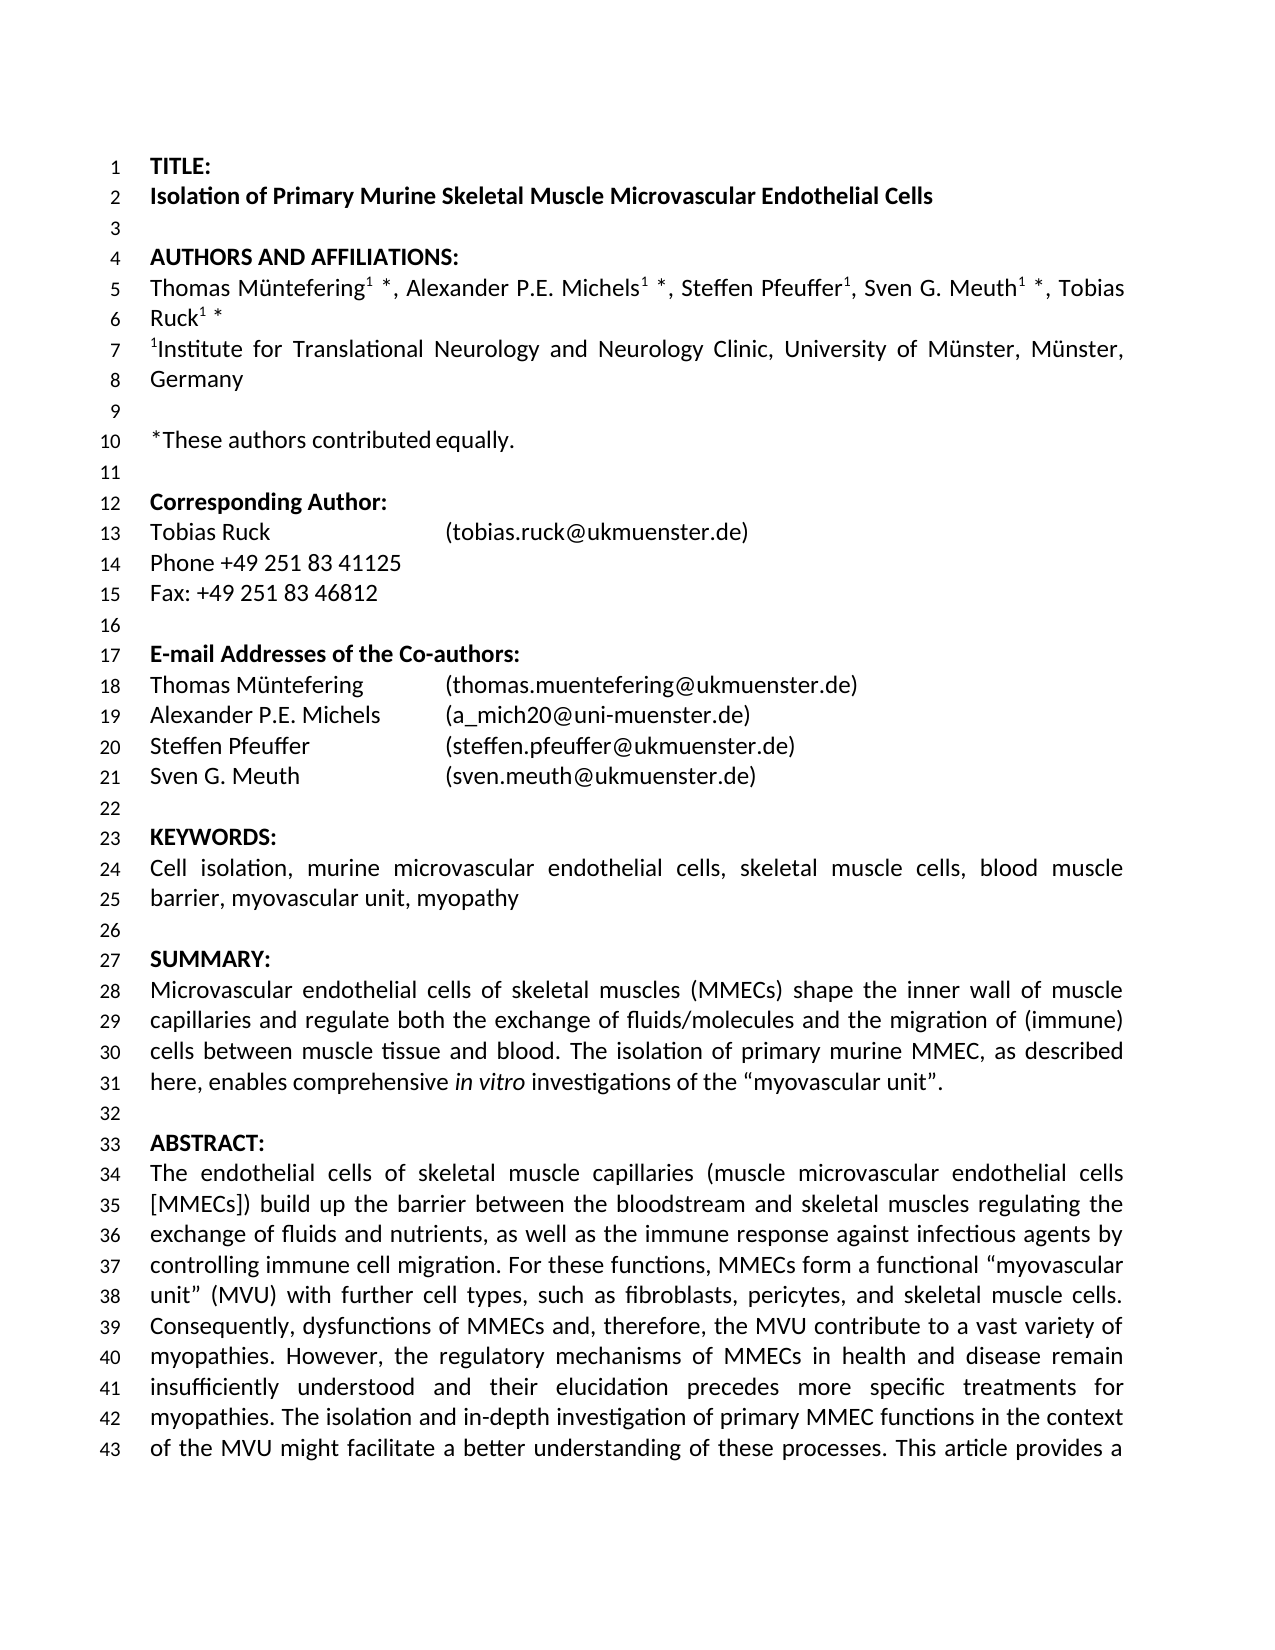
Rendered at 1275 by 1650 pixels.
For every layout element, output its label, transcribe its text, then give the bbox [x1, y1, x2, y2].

text Steffen Pfeuffer (steffen.pfeuffer@ukmuenster.de) [150, 730, 1125, 760]
text Alexander P.E. Michels (a_mich20@uni-muenster.de) [150, 699, 1125, 730]
text Thomas Müntefering (thomas.muentefering@ukmuenster.de) [150, 669, 1125, 699]
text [150, 1157, 1125, 1462]
text Corresponding Author: [150, 486, 1125, 516]
text E-mail Addresses of the Co-authors: [150, 638, 1125, 669]
text 1Institute for Translational Neurology and Neurology Clinic, University of Münster, Münster, Germany [150, 333, 1125, 394]
text *These authors contributed equally. [150, 425, 1125, 455]
text Sven G. Meuth (sven.meuth@ukmuenster.de) [150, 760, 1125, 791]
text SUMMARY: [150, 943, 1125, 974]
text ABSTRACT: [150, 1127, 1125, 1157]
text Phone +49 251 83 41125 [150, 547, 1125, 577]
text Tobias Ruck (tobias.ruck@ukmuenster.de) [150, 516, 1125, 547]
text Isolation of Primary Murine Skeletal Muscle Microvascular Endothelial Cells [150, 181, 1125, 211]
text Microvascular endothelial cells of skeletal muscles (MMECs) shape the inner wall of muscle capillaries and regulate both the exchange of fluids/molecules and the migration of (immune) cells between muscle tissue and blood. The isolation of primary murine MMEC, as described here, enables comprehensive in vitro investigations of the “myovascular unit”. [150, 974, 1125, 1096]
text Fax: +49 251 83 46812 [150, 577, 1125, 608]
text KEYWORDS: [150, 821, 1125, 852]
text Cell isolation, murine microvascular endothelial cells, skeletal muscle cells, blood muscle barrier, myovascular unit, myopathy [150, 852, 1125, 913]
text Thomas Müntefering1 *, Alexander P.E. Michels1 *, Steffen Pfeuffer1, Sven G. Meuth1 *, Tobias Ruck1 * [150, 272, 1125, 333]
subtitle TITLE: [150, 150, 1125, 181]
text AUTHORS AND AFFILIATIONS: [150, 242, 1125, 272]
